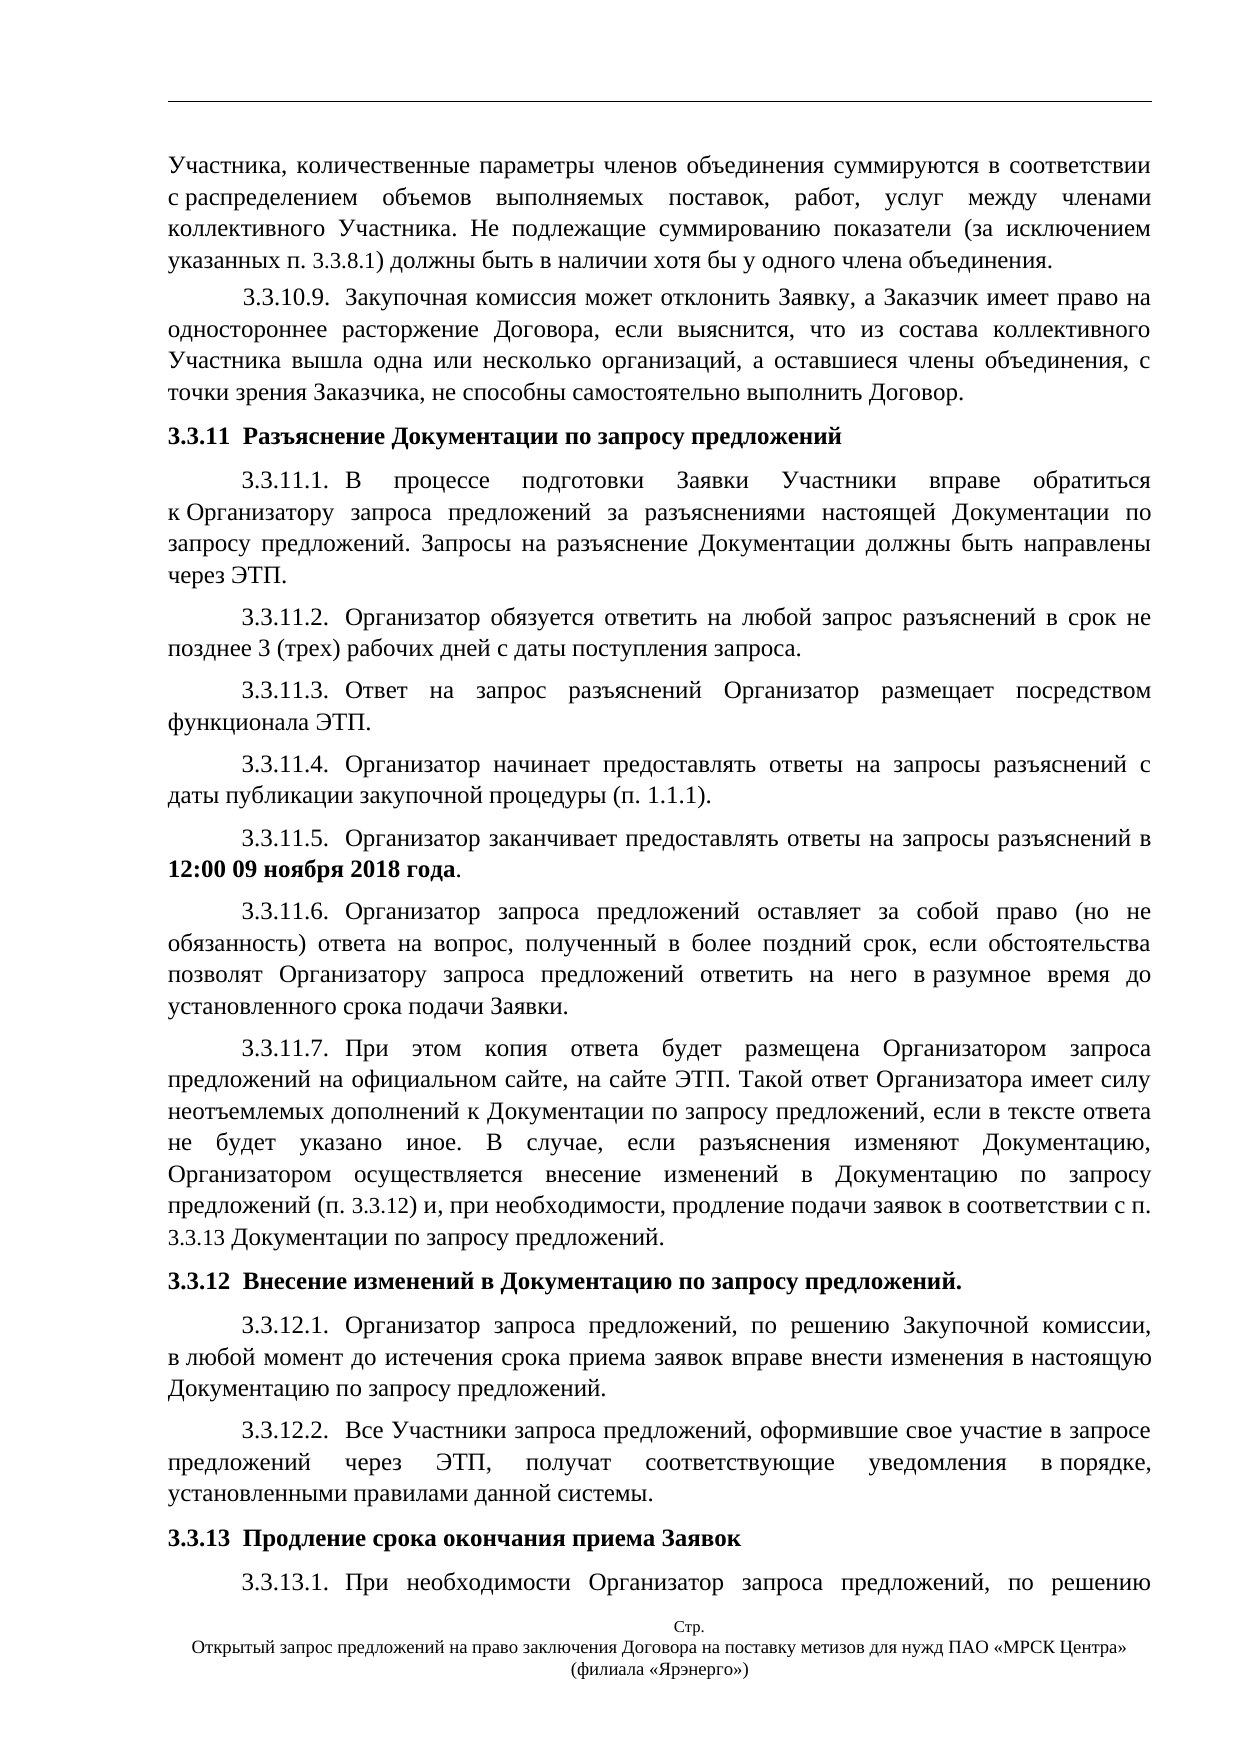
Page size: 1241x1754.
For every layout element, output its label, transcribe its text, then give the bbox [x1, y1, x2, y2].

list Все Участники запроса предложений, оформившие свое участие в запросе предложений через ЭТП, получат соответствующие уведомления в порядке, установленными правилами данной системы. [168, 1415, 1152, 1507]
subtitle Разъяснение Документации по запросу предложений [168, 421, 1152, 450]
list При этом копия ответа будет размещена Организатором запроса предложений на официальном сайте, на сайте ЭТП. Такой ответ Организатора имеет силу неотъемлемых дополнений к Документации по запросу предложений, если в тексте ответа не будет указано иное. В случае, если разъяснения изменяют Документацию, Организатором осуществляется внесение изменений в Документацию по запросу предложений (п. 3.3.12) и, при необходимости, продление подачи заявок в соответствии с п. 3.3.13 Документации по запросу предложений. [168, 1033, 1152, 1251]
list Закупочная комиссия может отклонить Заявку, а Заказчик имеет право на одностороннее расторжение Договора, если выяснится, что из состава коллективного Участника вышла одна или несколько организаций, а оставшиеся члены объединения, с точки зрения Заказчика, не способны самостоятельно выполнить Договор. [168, 282, 1152, 406]
list Ответ на запрос разъяснений Организатор размещает посредством функционала ЭТП. [168, 676, 1152, 736]
list Организатор обязуется ответить на любой запрос разъяснений в срок не позднее 3 (трех) рабочих дней с даты поступления запроса. [168, 602, 1152, 662]
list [168, 1567, 1152, 1595]
list Организатор заканчивает предоставлять ответы на запросы разъяснений в 12:00 09 ноября 2018 года. [168, 823, 1152, 883]
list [168, 150, 1152, 273]
list Организатор начинает предоставлять ответы на запросы разъяснений с даты публикации закупочной процедуры (п. 1.1.1). [168, 749, 1152, 809]
list В процессе подготовки Заявки Участники вправе обратиться к Организатору запроса предложений за разъяснениями настоящей Документации по запросу предложений. Запросы на разъяснение Документации должны быть направлены через ЭТП. [168, 465, 1152, 589]
subtitle Продление срока окончания приема Заявок [168, 1523, 1152, 1551]
subtitle Внесение изменений в Документацию по запросу предложений. [168, 1266, 1152, 1295]
list Организатор запроса предложений, по решению Закупочной комиссии, в любой момент до истечения срока приема заявок вправе внести изменения в настоящую Документацию по запросу предложений. [168, 1310, 1152, 1402]
list Организатор запроса предложений оставляет за собой право (но не обязанность) ответа на вопрос, полученный в более поздний срок, если обстоятельства позволят Организатору запроса предложений ответить на него в разумное время до установленного срока подачи Заявки. [168, 896, 1152, 1019]
